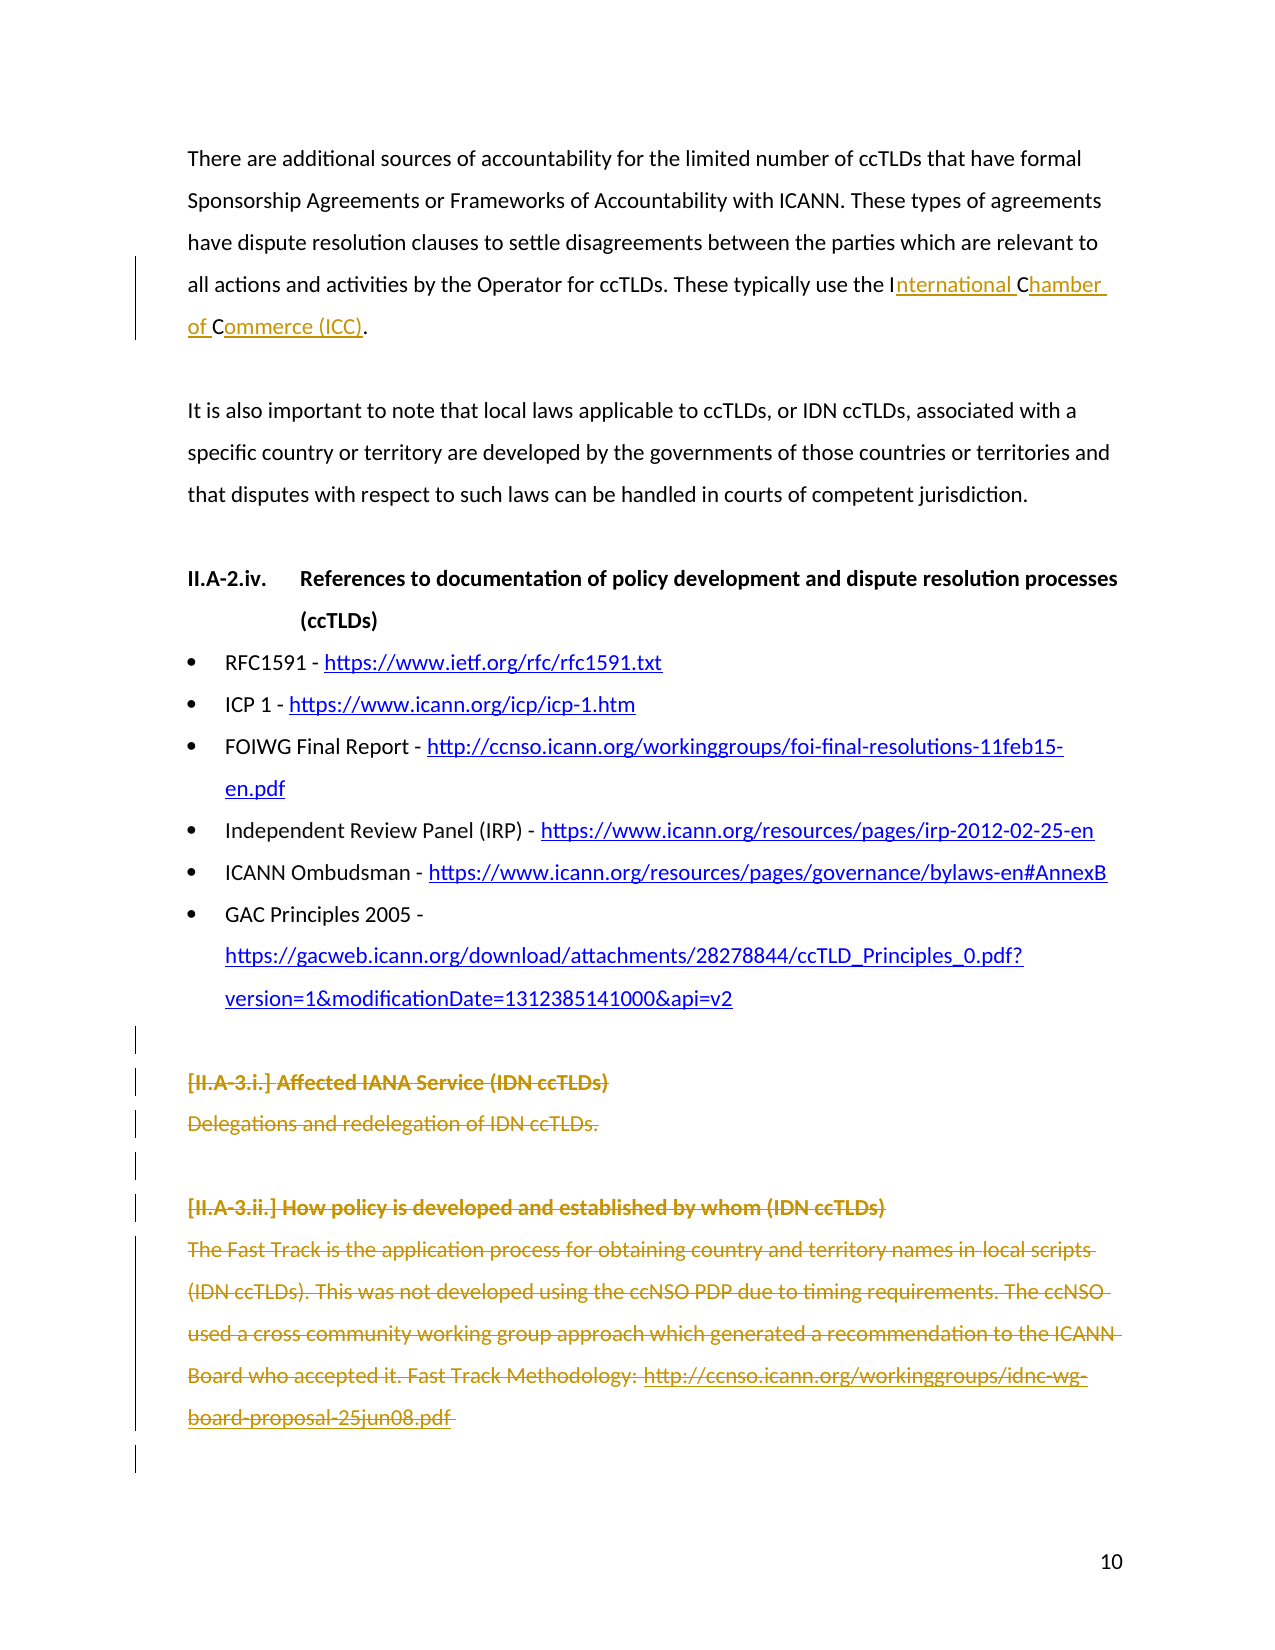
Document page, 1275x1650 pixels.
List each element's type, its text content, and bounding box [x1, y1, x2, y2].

list Independent Review Panel (IRP) - https://www.icann.org/resources/pages/irp-2012-02-25-en [187, 816, 1123, 844]
list ICANN Ombudsman - https://www.icann.org/resources/pages/governance/bylaws-en#AnnexB [187, 858, 1123, 886]
list RFC1591 - https://www.ietf.org/rfc/rfc1591.txt [187, 648, 1123, 676]
list There are additional sources of accountability for the limited number of ccTLDs that have formal Sponsorship Agreements or Frameworks of Accountability with ICANN. These types of agreements have dispute resolution clauses to settle disagreements between the parties which are relevant to all actions and activities by the Operator for ccTLDs. These typically use the ICC. [187, 144, 1123, 340]
list GAC Principles 2005 - https://gacweb.icann.org/download/attachments/28278844/ccTLD_Principles_0.pdf?version=1&modificationDate=1312385141000&api=v2 [187, 900, 1123, 1012]
list FOIWG Final Report - http://ccnso.icann.org/workinggroups/foi-final-resolutions-11feb15-en.pdf [187, 732, 1123, 802]
list ICP 1 - https://www.icann.org/icp/icp-1.htm [187, 690, 1123, 718]
text It is also important to note that local laws applicable to ccTLDs, or IDN ccTLDs, associated with a specific country or territory are developed by the governments of those countries or territories and that disputes with respect to such laws can be handled in courts of competent jurisdiction. [187, 396, 1123, 508]
subtitle References to documentation of policy development and dispute resolution processes (ccTLDs) [187, 564, 1123, 634]
